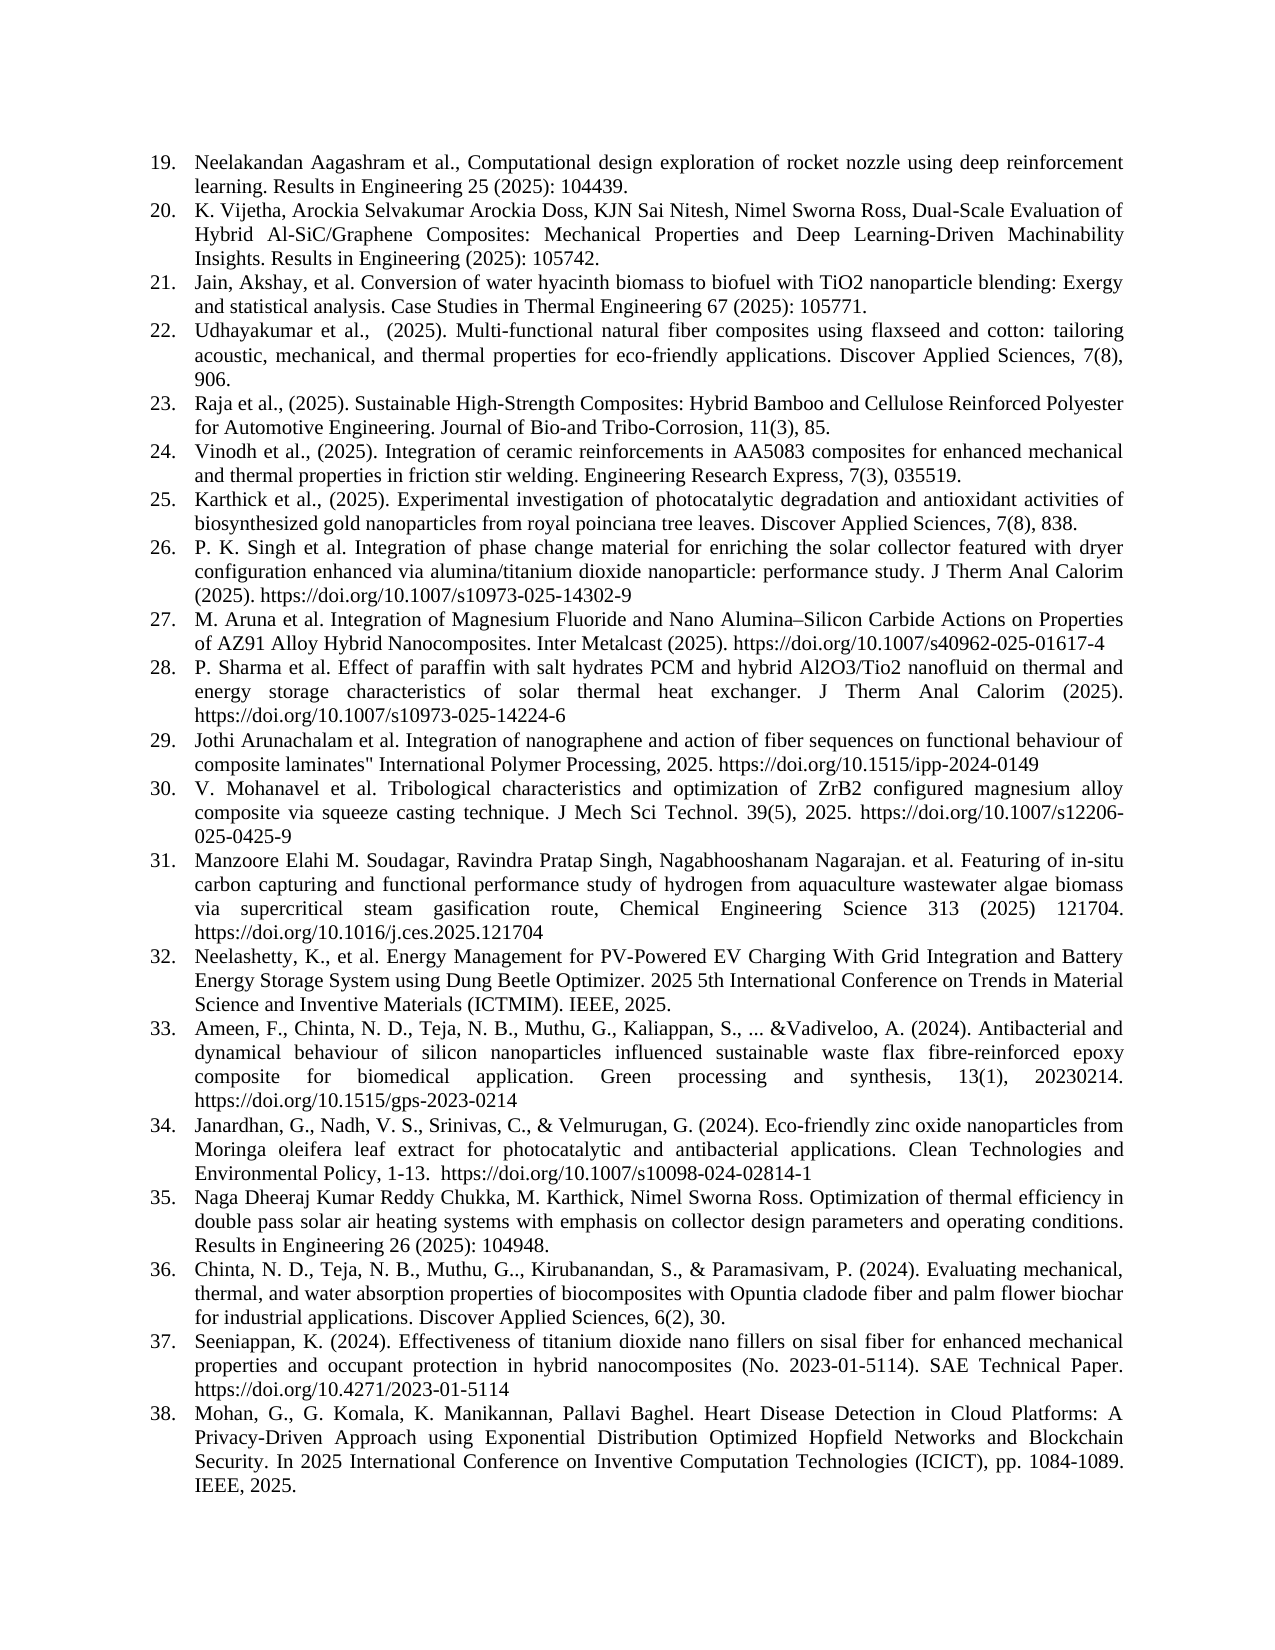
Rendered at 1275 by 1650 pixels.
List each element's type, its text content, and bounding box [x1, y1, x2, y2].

text Jain, Akshay, et al. Conversion of water hyacinth biomass to biofuel with TiO2 nanoparticle blending: Exergy and statistical analysis. Case Studies in Thermal Engineering 67 (2025): 105771. [150, 270, 1125, 318]
text Neelakandan Aagashram et al., Computational design exploration of rocket nozzle using deep reinforcement learning. Results in Engineering 25 (2025): 104439. [150, 150, 1125, 198]
text Vinodh et al., (2025). Integration of ceramic reinforcements in AA5083 composites for enhanced mechanical and thermal properties in friction stir welding. Engineering Research Express, 7(3), 035519. [150, 439, 1125, 487]
text P. Sharma et al. Effect of paraffin with salt hydrates PCM and hybrid Al2O3/Tio2 nanofluid on thermal and energy storage characteristics of solar thermal heat exchanger. J Therm Anal Calorim (2025). https://doi.org/10.1007/s10973-025-14224-6 [150, 655, 1125, 727]
text Raja et al., (2025). Sustainable High-Strength Composites: Hybrid Bamboo and Cellulose Reinforced Polyester for Automotive Engineering. Journal of Bio-and Tribo-Corrosion, 11(3), 85. [150, 391, 1125, 439]
text Jothi Arunachalam et al. Integration of nanographene and action of fiber sequences on functional behaviour of composite laminates" International Polymer Processing, 2025. https://doi.org/10.1515/ipp-2024-0149 [150, 727, 1125, 776]
text Manzoore Elahi M. Soudagar, Ravindra Pratap Singh, Nagabhooshanam Nagarajan. et al. Featuring of in-situ carbon capturing and functional performance study of hydrogen from aquaculture wastewater algae biomass via supercritical steam gasification route, Chemical Engineering Science 313 (2025) 121704. https://doi.org/10.1016/j.ces.2025.121704 [150, 848, 1125, 944]
text P. K. Singh et al. Integration of phase change material for enriching the solar collector featured with dryer configuration enhanced via alumina/titanium dioxide nanoparticle: performance study. J Therm Anal Calorim (2025). https://doi.org/10.1007/s10973-025-14302-9 [150, 535, 1125, 607]
text Chinta, N. D., Teja, N. B., Muthu, G.., Kirubanandan, S., & Paramasivam, P. (2024). Evaluating mechanical, thermal, and water absorption properties of biocomposites with Opuntia cladode fiber and palm flower biochar for industrial applications. Discover Applied Sciences, 6(2), 30. [150, 1257, 1125, 1329]
text Janardhan, G., Nadh, V. S., Srinivas, C., & Velmurugan, G. (2024). Eco-friendly zinc oxide nanoparticles from Moringa oleifera leaf extract for photocatalytic and antibacterial applications. Clean Technologies and Environmental Policy, 1-13. https://doi.org/10.1007/s10098-024-02814-1 [150, 1112, 1125, 1185]
text Seeniappan, K. (2024). Effectiveness of titanium dioxide nano fillers on sisal fiber for enhanced mechanical properties and occupant protection in hybrid nanocomposites (No. 2023-01-5114). SAE Technical Paper. https://doi.org/10.4271/2023-01-5114 [150, 1329, 1125, 1401]
text Karthick et al., (2025). Experimental investigation of photocatalytic degradation and antioxidant activities of biosynthesized gold nanoparticles from royal poinciana tree leaves. Discover Applied Sciences, 7(8), 838. [150, 487, 1125, 535]
text Ameen, F., Chinta, N. D., Teja, N. B., Muthu, G., Kaliappan, S., ... &Vadiveloo, A. (2024). Antibacterial and dynamical behaviour of silicon nanoparticles influenced sustainable waste flax fibre-reinforced epoxy composite for biomedical application. Green processing and synthesis, 13(1), 20230214. https://doi.org/10.1515/gps-2023-0214 [150, 1016, 1125, 1112]
text Mohan, G., G. Komala, K. Manikannan, Pallavi Baghel. Heart Disease Detection in Cloud Platforms: A Privacy-Driven Approach using Exponential Distribution Optimized Hopfield Networks and Blockchain Security. In 2025 International Conference on Inventive Computation Technologies (ICICT), pp. 1084-1089. IEEE, 2025. [150, 1401, 1125, 1497]
text Udhayakumar et al., (2025). Multi-functional natural fiber composites using flaxseed and cotton: tailoring acoustic, mechanical, and thermal properties for eco-friendly applications. Discover Applied Sciences, 7(8), 906. [150, 318, 1125, 391]
text Neelashetty, K., et al. Energy Management for PV-Powered EV Charging With Grid Integration and Battery Energy Storage System using Dung Beetle Optimizer. 2025 5th International Conference on Trends in Material Science and Inventive Materials (ICTMIM). IEEE, 2025. [150, 944, 1125, 1016]
text V. Mohanavel et al. Tribological characteristics and optimization of ZrB2 configured magnesium alloy composite via squeeze casting technique. J Mech Sci Technol. 39(5), 2025. https://doi.org/10.1007/s12206-025-0425-9 [150, 776, 1125, 848]
text Naga Dheeraj Kumar Reddy Chukka, M. Karthick, Nimel Sworna Ross. Optimization of thermal efficiency in double pass solar air heating systems with emphasis on collector design parameters and operating conditions. Results in Engineering 26 (2025): 104948. [150, 1185, 1125, 1257]
text K. Vijetha, Arockia Selvakumar Arockia Doss, KJN Sai Nitesh, Nimel Sworna Ross, Dual-Scale Evaluation of Hybrid Al-SiC/Graphene Composites: Mechanical Properties and Deep Learning-Driven Machinability Insights. Results in Engineering (2025): 105742. [150, 198, 1125, 270]
text M. Aruna et al. Integration of Magnesium Fluoride and Nano Alumina–Silicon Carbide Actions on Properties of AZ91 Alloy Hybrid Nanocomposites. Inter Metalcast (2025). https://doi.org/10.1007/s40962-025-01617-4 [150, 607, 1125, 655]
